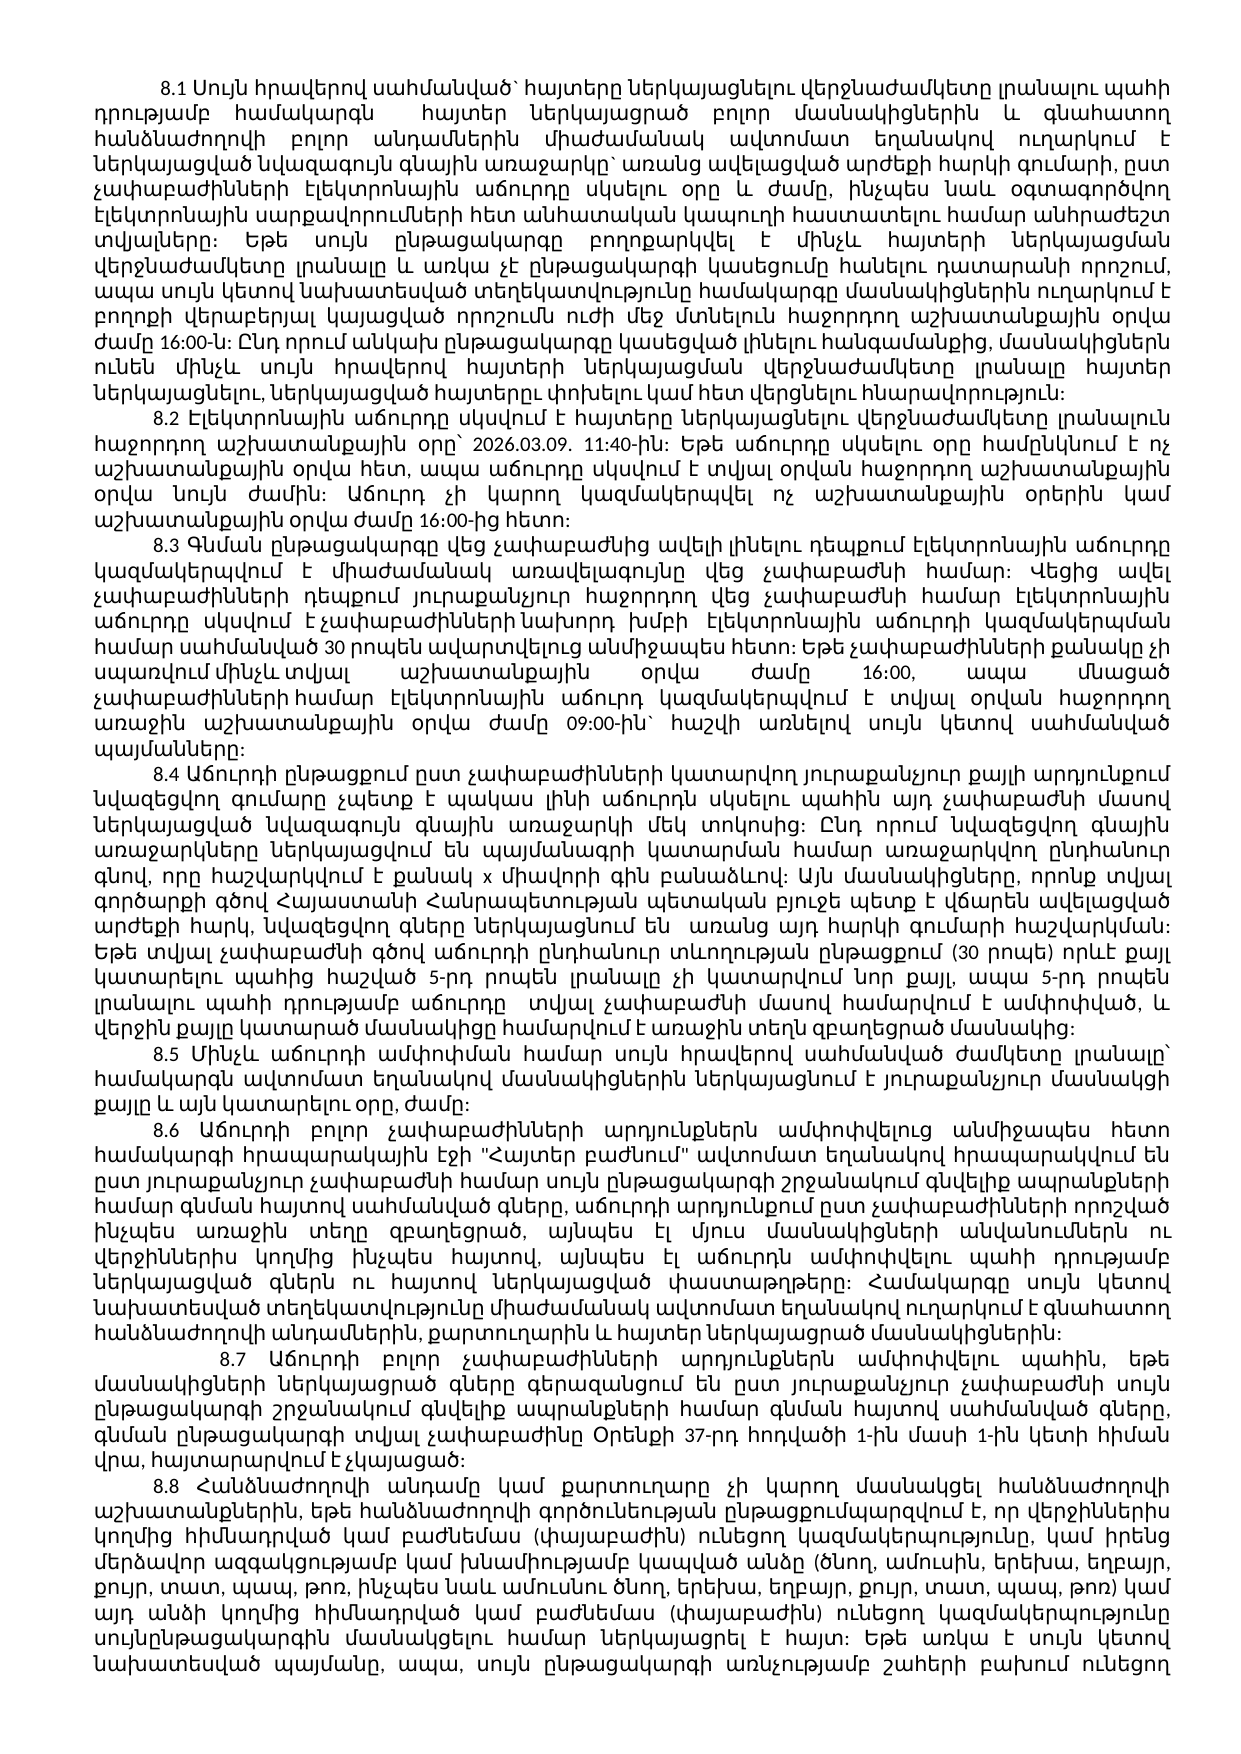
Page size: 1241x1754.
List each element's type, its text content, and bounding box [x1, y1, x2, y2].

text 8.4 Աճուրդի ընթացքում ըստ չափաբաժինների կատարվող յուրաքանչյուր քայլի արդյունքում նվազեցվող գումարը չպետք է պակաս լինի աճուրդն սկսելու պահին այդ չափաբաժնի մասով ներկայացված նվազագույն գնային առաջարկի մեկ տոկոսից: Ընդ որում նվազեցվող գնային առաջարկները ներկայացվում են պայմանագրի կատարման համար առաջարկվող ընդհանուր գնով, որը հաշվարկվում է քանակ x միավորի գին բանաձևով: Այն մասնակիցները, որոնք տվյալ գործարքի գծով Հայաստանի Հանրապետության պետական բյուջե պետք է վճարեն ավելացված արժեքի հարկ, նվազեցվող գները ներկայացնում են առանց այդ հարկի գումարի հաշվարկման: Եթե տվյալ չափաբաժնի գծով աճուրդի ընդհանուր տևողության ընթացքում (30 րոպե) որևէ քայլ կատարելու պահից հաշված 5-րդ րոպեն լրանալը չի կատարվում նոր քայլ, ապա 5-րդ րոպեն լրանալու պահի դրությամբ աճուրդը տվյալ չափաբաժնի մասով համարվում է ամփոփված, և վերջին քայլը կատարած մասնակիցը համարվում է առաջին տեղն զբաղեցրած մասնակից: [94, 761, 1171, 1041]
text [94, 1473, 1171, 1676]
text 8.6 Աճուրդի բոլոր չափաբաժինների արդյունքներն ամփոփվելուց անմիջապես հետո համակարգի հրապարակային էջի "Հայտեր բաժնում" ավտոմատ եղանակով հրապարակվում են ըստ յուրաքանչյուր չափաբաժնի համար սույն ընթացակարգի շրջանակում գնվելիք ապրանքների համար գնման հայտով սահմանված գները, աճուրդի արդյունքում ըստ չափաբաժինների որոշված ինչպես առաջին տեղը զբաղեցրած, այնպես էլ մյուս մասնակիցների անվանումներն ու վերջիններիս կողմից ինչպես հայտով, այնպես էլ աճուրդն ամփոփվելու պահի դրությամբ ներկայացված գներն ու հայտով ներկայացված փաստաթղթերը: Համակարգը սույն կետով նախատեսված տեղեկատվությունը միաժամանակ ավտոմատ եղանակով ուղարկում է գնահատող հանձնաժողովի անդամներին, քարտուղարին և հայտեր ներկայացրած մասնակիցներին: [94, 1117, 1171, 1346]
text 8.2 Էլեկտրոնային աճուրդը սկսվում է հայտերը ներկայացնելու վերջնաժամկետը լրանալուն հաջորդող աշխատանքային օրը՝ 2026.03.09. 11:40 -ին: Եթե աճուրդը սկսելու օրը համընկնում է ոչ աշխատանքային օրվա հետ, ապա աճուրդը սկսվում է տվյալ օրվան հաջորդող աշխատանքային օրվա նույն ժամին: Աճուրդ չի կարող կազմակերպվել ոչ աշխատանքային օրերին կամ աշխատանքային օրվա ժամը 16։00-ից հետո: [94, 405, 1171, 532]
text 8.7 Աճուրդի բոլոր չափաբաժինների արդյունքներն ամփոփվելու պահին, եթե մասնակիցների ներկայացրած գները գերազանցում են ըստ յուրաքանչյուր չափաբաժնի սույն ընթացակարգի շրջանակում գնվելիք ապրանքների համար գնման հայտով սահմանված գները, գնման ընթացակարգի տվյալ չափաբաժինը Օրենքի 37-րդ հոդվածի 1-ին մասի 1-ին կետի հիման վրա, հայտարարվում է չկայացած: [94, 1346, 1171, 1473]
text 8.3 Գնման ընթացակարգը վեց չափաբաժնից ավելի լինելու դեպքում էլեկտրոնային աճուրդը կազմակերպվում է միաժամանակ առավելագույնը վեց չափաբաժնի համար: Վեցից ավել չափաբաժինների դեպքում յուրաքանչյուր հաջորդող վեց չափաբաժնի համար էլեկտրոնային աճուրդը սկսվում է չափաբաժինների նախորդ խմբի էլեկտրոնային աճուրդի կազմակերպման համար սահմանված 30 րոպեն ավարտվելուց անմիջապես հետո: Եթե չափաբաժինների քանակը չի սպառվում մինչև տվյալ աշխատանքային օրվա ժամը 16։00, ապա մնացած չափաբաժինների համար էլեկտրոնային աճուրդ կազմակերպվում է տվյալ օրվան հաջորդող առաջին աշխատանքային օրվա ժամը 09:00-ին` հաշվի առնելով սույն կետով սահմանված պայմանները: [94, 532, 1171, 761]
text 8.5 Մինչև աճուրդի ամփոփման համար սույն հրավերով սահմանված ժամկետը լրանալը՝ համակարգն ավտոմատ եղանակով մասնակիցներին ներկայացնում է յուրաքանչյուր մասնակցի քայլը և այն կատարելու օրը, ժամը: [94, 1041, 1171, 1117]
text 8.1 Սույն հրավերով սահմանված` հայտերը ներկայացնելու վերջնաժամկետը լրանալու պահի դրությամբ համակարգն հայտեր ներկայացրած բոլոր մասնակիցներին և գնահատող հանձնաժողովի բոլոր անդամներին միաժամանակ ավտոմատ եղանակով ուղարկում է ներկայացված նվազագույն գնային առաջարկը` առանց ավելացված արժեքի հարկի գումարի, ըստ չափաբաժինների էլեկտրոնային աճուրդը սկսելու օրը և ժամը, ինչպես նաև օգտագործվող էլեկտրոնային սարքավորումների հետ անհատական կապուղի հաստատելու համար անհրաժեշտ տվյալները։ Եթե սույն ընթացակարգը բողոքարկվել է մինչև հայտերի ներկայացման վերջնաժամկետը լրանալը և առկա չէ ընթացակարգի կասեցումը հանելու դատարանի որոշում, ապա սույն կետով նախատեսված տեղեկատվությունը համակարգը մասնակիցներին ուղարկում է բողոքի վերաբերյալ կայացված որոշումն ուժի մեջ մտնելուն հաջորդող աշխատանքային օրվա ժամը 16:00-ն: Ընդ որում անկախ ընթացակարգը կասեցված լինելու հանգամանքից, մասնակիցներն ունեն մինչև սույն հրավերով հայտերի ներկայացման վերջնաժամկետը լրանալը հայտեր ներկայացնելու, ներկայացված հայտերըւ փոխելու կամ հետ վերցնելու հնարավորություն: [94, 75, 1171, 405]
